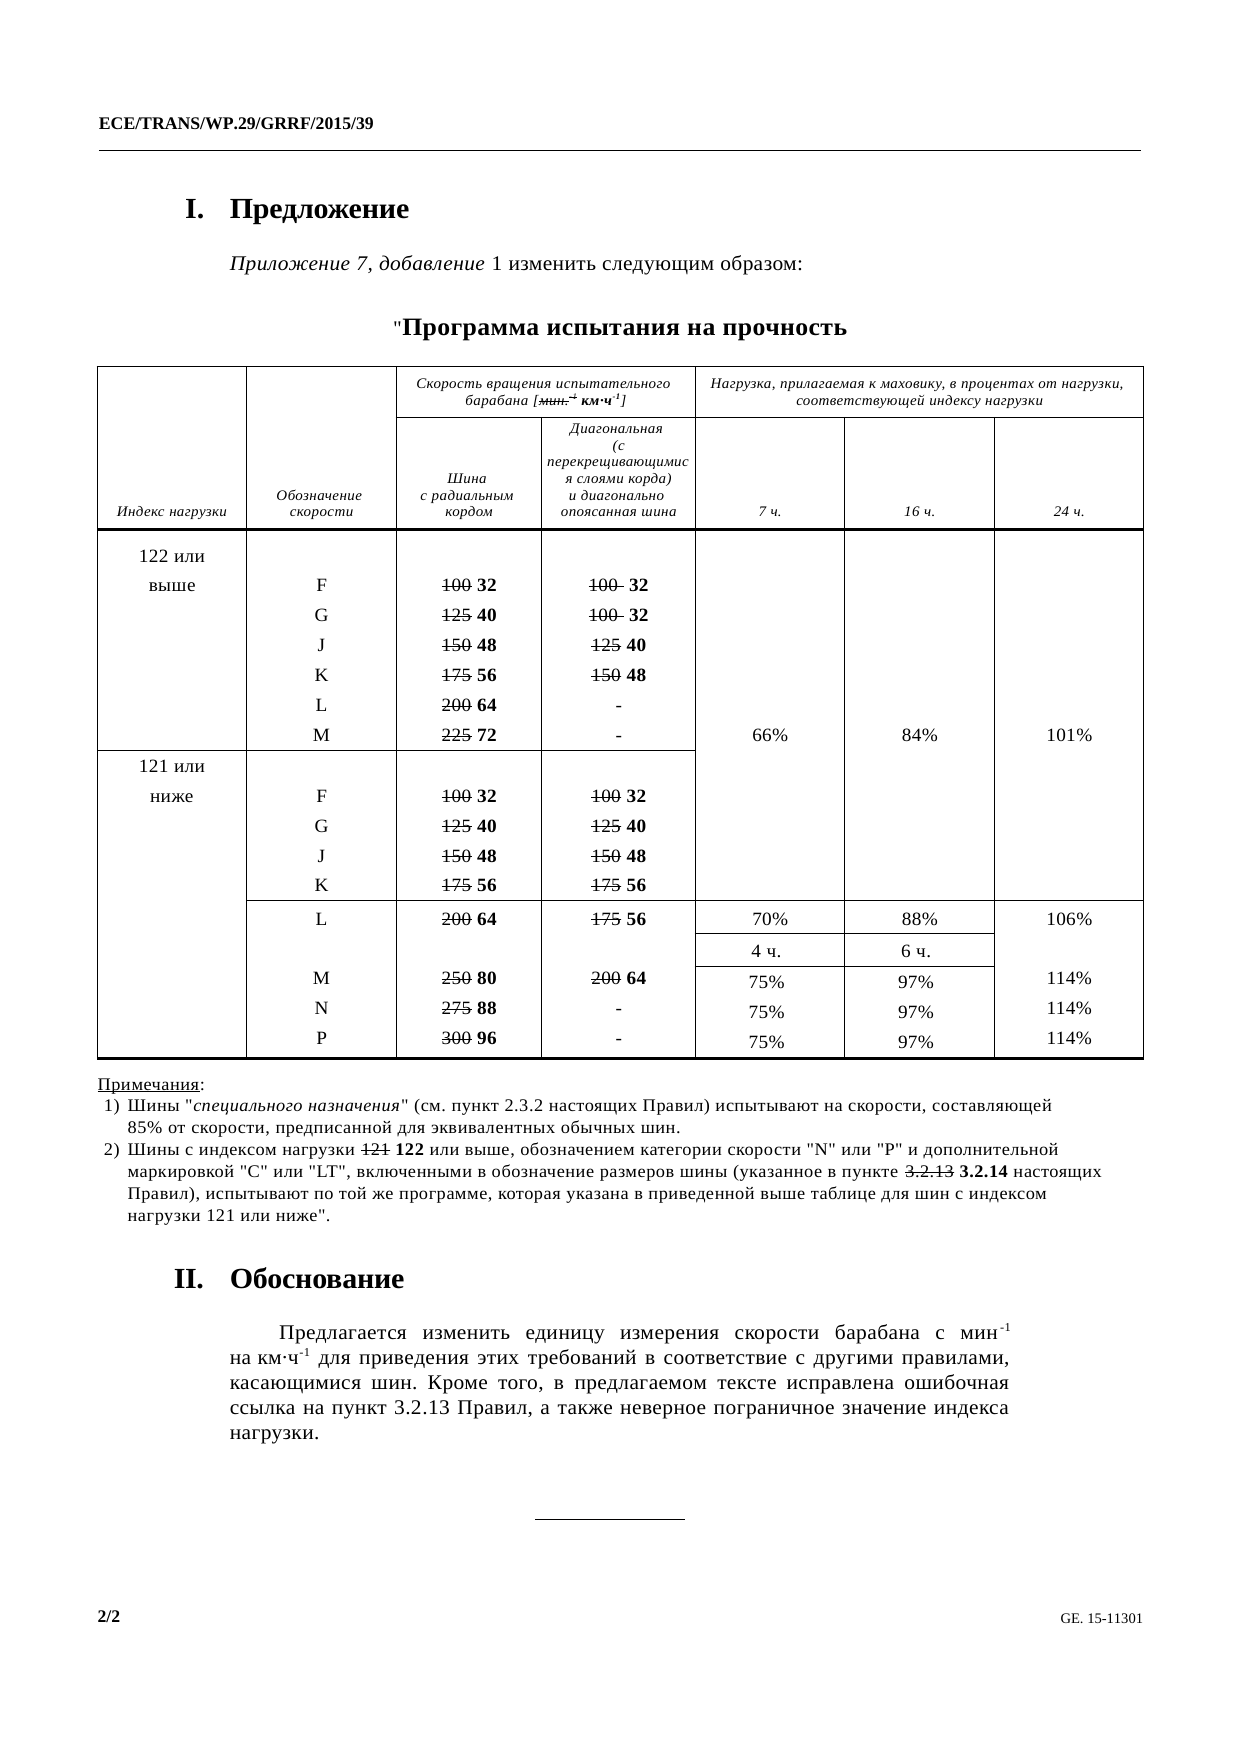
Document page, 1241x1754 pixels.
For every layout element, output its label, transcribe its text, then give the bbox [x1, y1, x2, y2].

table_cell 106% 114% 114% 114% [995, 901, 1143, 1057]
table_cell F G J K L M [247, 540, 396, 749]
table_header Индекс нагрузки [98, 367, 246, 528]
text II. Обоснование [97, 1263, 1011, 1294]
table_header Нагрузка, прилагаемая к маховику, в процентах от нагрузки, соответствующей индексу нагрузки [696, 367, 1143, 417]
table_cell 121 или ниже [98, 751, 246, 1057]
table_cell 175 56 200 64 - - [542, 901, 695, 1057]
table_cell 100 32 125 40 150 48 175 56 [542, 751, 695, 900]
text Примечания: [97, 1072, 1143, 1094]
table_cell F G J K [247, 751, 396, 900]
table_cell 88% [845, 901, 994, 933]
table_cell 70% [696, 901, 844, 933]
table_cell [542, 531, 695, 540]
table_cell 24 ч. [995, 418, 1143, 528]
table_cell [995, 531, 1143, 540]
text Приложение 7, добавление 1 изменить следующим образом: [229, 250, 1011, 275]
table_cell 75% 75% 75% [696, 967, 844, 1057]
table_cell L M N P [247, 901, 396, 1057]
table_cell [397, 531, 541, 540]
table_cell 101% [995, 540, 1143, 900]
table_header Скорость вращения испытательного барабана [мин.-1 км∙ч-1] [397, 367, 695, 417]
table_cell 100 32 100 32 125 40 150 48 - - [542, 540, 695, 749]
table_cell 97% 97% 97% [845, 967, 994, 1057]
table_cell [247, 531, 396, 540]
text 1) Шины "специального назначения" (см. пункт 2.3.2 настоящих Правил) испытывают на скорости, составляющей 85% от скорости, предписанной для эквивалентных обычных шин. [97, 1094, 1143, 1138]
table_cell 200 64 250 80 275 88 300 96 [397, 901, 541, 1057]
table_cell [845, 531, 994, 540]
table_cell 6 ч. [845, 934, 994, 966]
table_cell 100 32 125 40 150 48 175 56 200 64 225 72 [397, 540, 541, 749]
text 2) Шины с индексом нагрузки 121 122 или выше, обозначением категории скорости "N" или "P" и дополнительной маркировкой "C" или "LT", включенными в обозначение размеров шины (указанное в пункте 3.2.13 3.2.14 настоящих Правил), испытывают по той же программе, которая указана в приведенной выше таблице для шин с индексом нагрузки 121 или ниже". [97, 1138, 1143, 1226]
table_cell 84% [845, 540, 994, 900]
table_cell Шина с радиальным кордом [397, 418, 541, 528]
table_cell 4 ч. [696, 934, 844, 966]
table_cell [696, 531, 844, 540]
text "Программа испытания на прочность [97, 313, 1143, 341]
table_cell 122 или выше [98, 540, 246, 749]
table_cell 66% [696, 540, 844, 900]
table_cell 7 ч. [696, 418, 844, 528]
table_cell Диагональная (с перекрещивающимися слоями корда) и диагонально опоясанная шина [542, 418, 695, 528]
text Предлагается изменить единицу измерения скорости барабана с мин-1 на км∙ч-1 для приведения этих требований в соответствие с другими правилами, касающимися шин. Кроме того, в предлагаемом тексте исправлена ошибочная ссылка на пункт 3.2.13 Правил, а также неверное пограничное значение индекса нагрузки. [229, 1319, 1011, 1444]
table_cell 16 ч. [845, 418, 994, 528]
text I. Предложение [97, 194, 1011, 225]
table_cell 100 32 125 40 150 48 175 56 [397, 751, 541, 900]
table_cell [98, 531, 246, 540]
table_header Обозначение скорости [247, 367, 396, 528]
